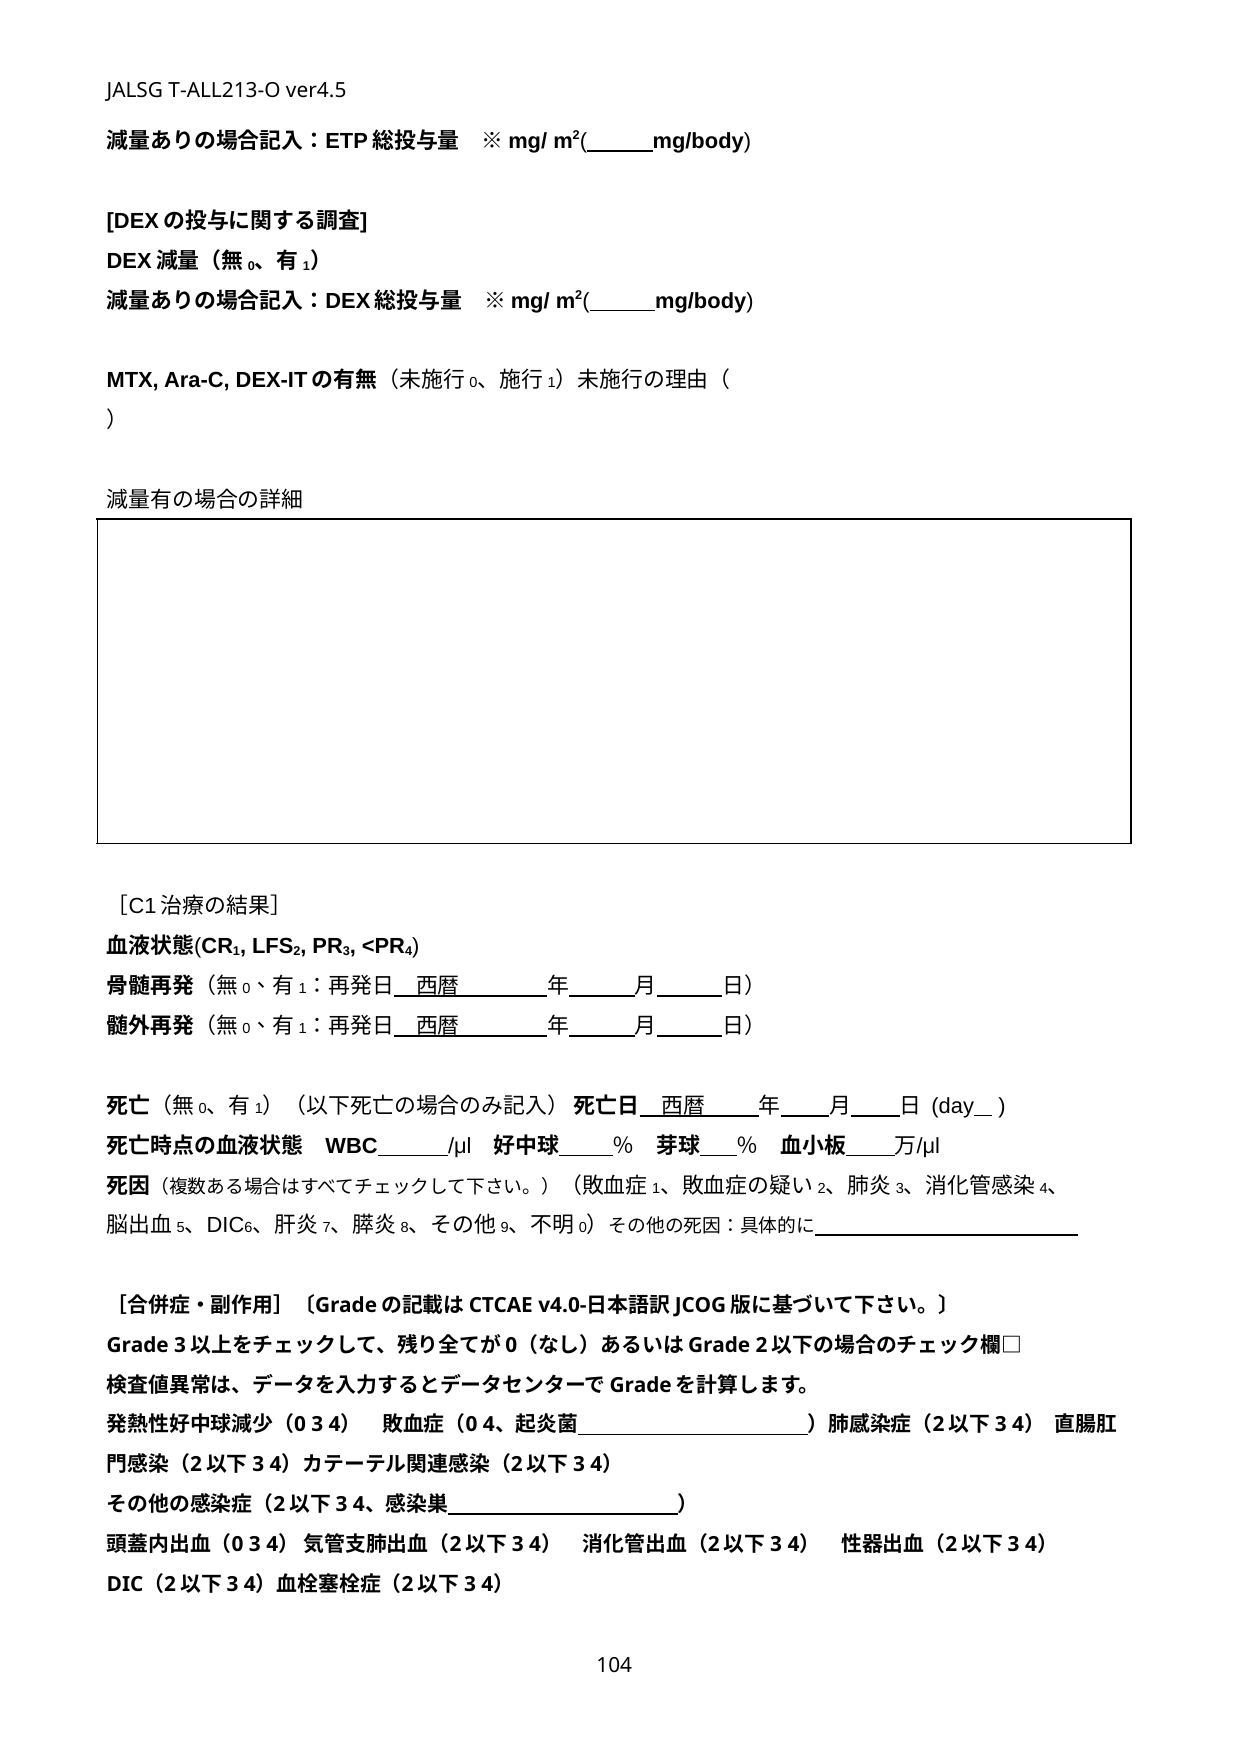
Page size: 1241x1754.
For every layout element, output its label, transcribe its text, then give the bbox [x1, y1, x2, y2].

text 減量有の場合の詳細 [106, 478, 1122, 518]
text MTX, Ara-C, DEX-ITの有無（未施行0、施行1）未施行の理由（ ） [106, 358, 1122, 438]
text 死亡（無0、有1）（以下死亡の場合のみ記入） 死亡日 西暦 年 月 日 (day ) [106, 1084, 1122, 1124]
text 検査値異常は、データを入力するとデータセンターでGradeを計算します。 [106, 1363, 1122, 1403]
text 血液状態(CR1, LFS2, PR3, <PR4) [106, 924, 1122, 964]
text 髄外再発（無0、有1：再発日 西暦 年 月 日） [106, 1004, 1122, 1044]
text ［C1治療の結果］ [106, 884, 1122, 924]
text Grade 3以上をチェックして、残り全てが0（なし）あるいはGrade 2以下の場合のチェック欄□ [106, 1323, 1122, 1363]
text 死亡時点の血液状態 WBC /μl 好中球 ％ 芽球 ％ 血小板 万/μl [106, 1124, 1122, 1163]
text 脳出血5、DIC6、肝炎7、膵炎8、その他9、不明0）その他の死因：具体的に [106, 1203, 1122, 1243]
text 発熱性好中球減少（0 3 4） 敗血症（0 4、起炎菌 ）肺感染症（2以下 3 4） 直腸肛門感染（2以下 3 4）カテーテル関連感染（2以下 3 4） [106, 1403, 1122, 1483]
text DEX減量（無0、有1） 減量ありの場合記入：DEX総投与量 ※ mg/ m2( mg/body) [106, 239, 1122, 318]
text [106, 119, 1122, 159]
text ［合併症・副作用］〔Gradeの記載はCTCAE v4.0-日本語訳 JCOG版に基づいて下さい。〕 [106, 1283, 1122, 1323]
text 頭蓋内出血（0 3 4） 気管支肺出血（2以下 3 4） 消化管出血（2以下 3 4） 性器出血（2以下 3 4） DIC（2以下 3 4）血栓塞栓症（2以下 3 4） [106, 1523, 1122, 1602]
text [DEXの投与に関する調査] [106, 199, 1122, 239]
text 死因（複数ある場合はすべてチェックして下さい。）（敗血症1、敗血症の疑い2、肺炎3、消化管感染4、 [106, 1163, 1122, 1203]
text 骨髄再発（無0、有1：再発日 西暦 年 月 日） [106, 964, 1122, 1004]
text その他の感染症（2以下 3 4、感染巣 ） [106, 1483, 1122, 1523]
